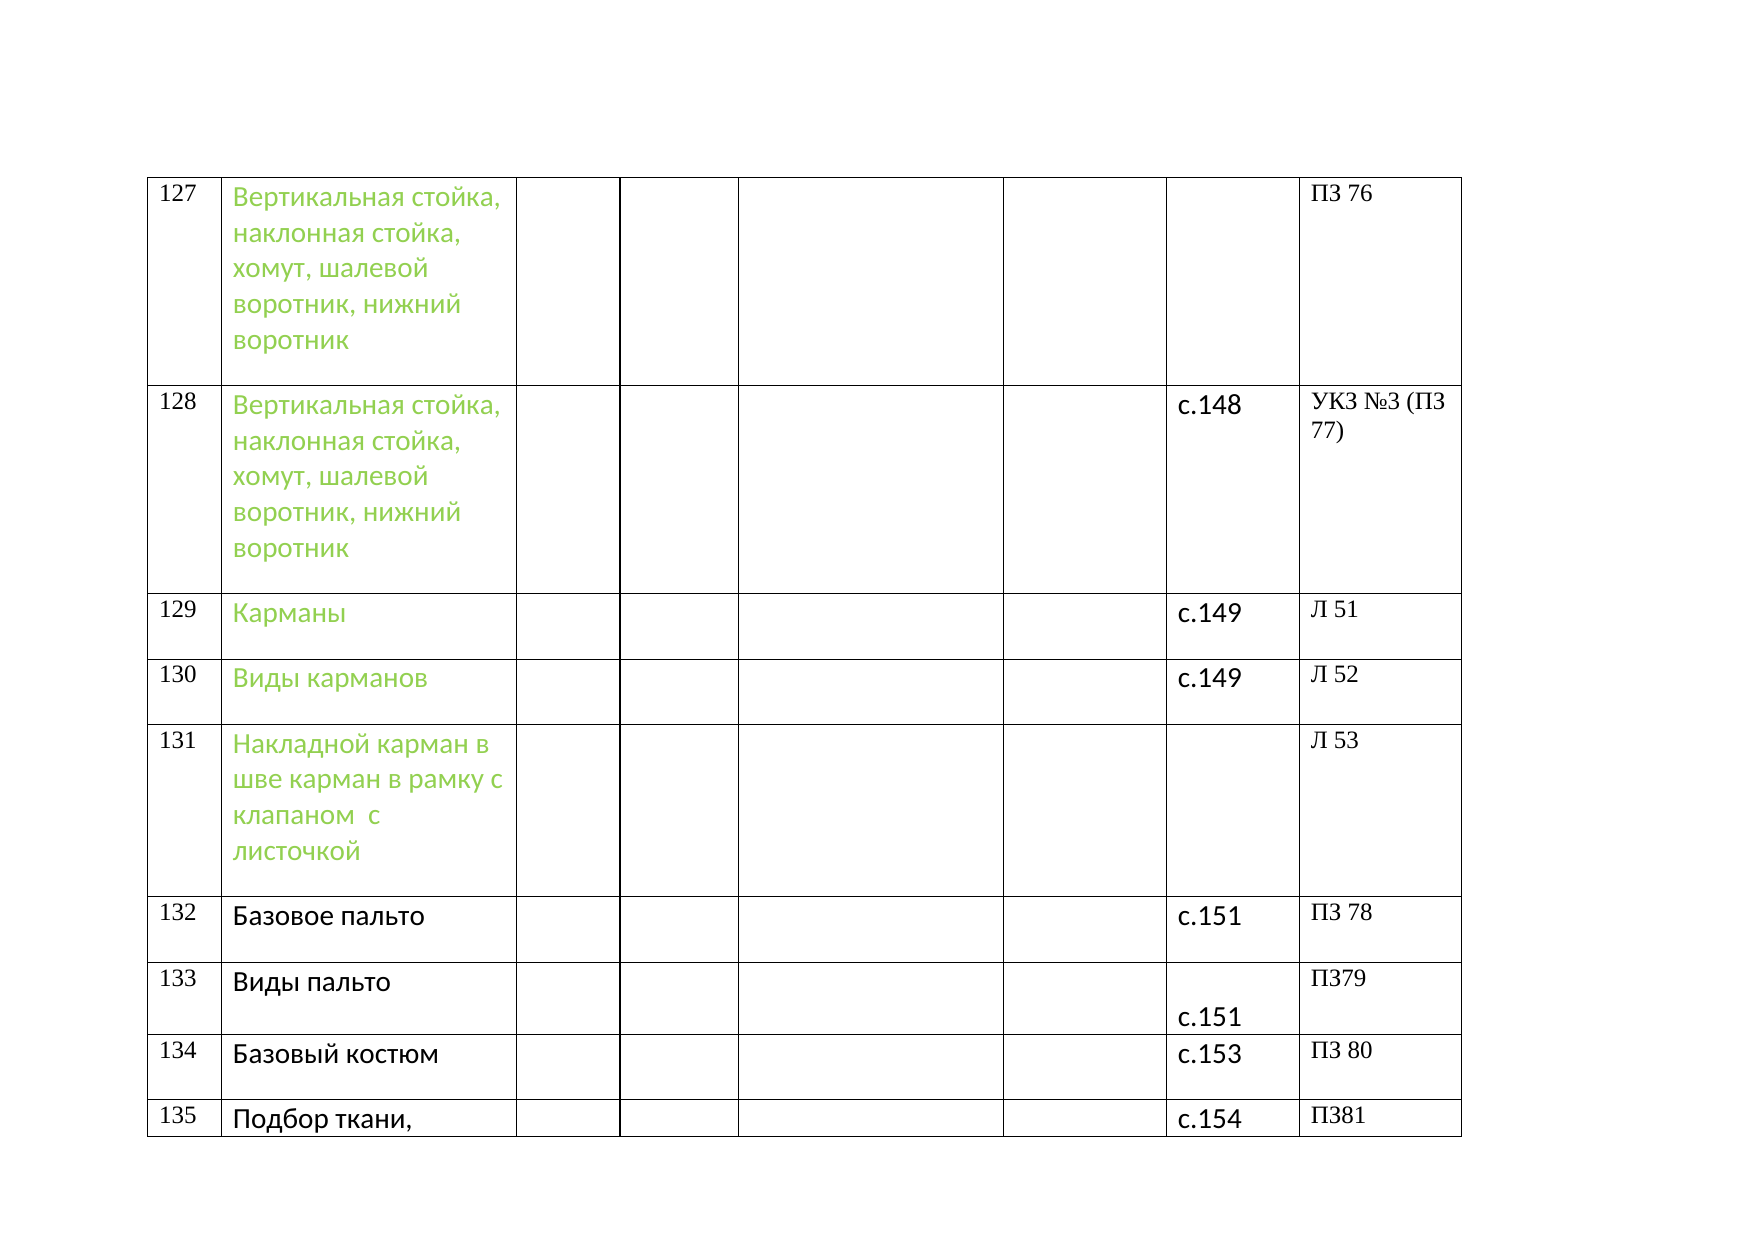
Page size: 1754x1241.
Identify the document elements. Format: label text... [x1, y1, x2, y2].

table_cell [517, 963, 619, 1034]
table_cell с.151 [1167, 897, 1299, 962]
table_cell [222, 1100, 516, 1136]
table_cell Виды пальто [222, 963, 516, 1034]
table_cell [1004, 897, 1166, 962]
table_cell [1004, 660, 1166, 724]
table_cell 133 [148, 963, 221, 1034]
table_cell [517, 725, 619, 896]
table_cell [1004, 725, 1166, 896]
table_cell [621, 963, 738, 1034]
table_cell [1004, 178, 1166, 385]
table_cell [621, 660, 738, 724]
table_cell [1004, 1100, 1166, 1136]
table_cell [1167, 178, 1299, 385]
table_cell [1004, 594, 1166, 658]
table_cell [739, 660, 1003, 724]
table_cell 131 [148, 725, 221, 896]
table_cell [1167, 725, 1299, 896]
table_cell 128 [148, 386, 221, 593]
table_cell с.149 [1167, 660, 1299, 724]
table_cell 132 [148, 897, 221, 962]
table_cell УКЗ №3 (ПЗ 77) [1300, 386, 1461, 593]
table_cell [517, 594, 619, 658]
table_cell 134 [148, 1035, 221, 1099]
table_cell ПЗ 76 [1300, 178, 1461, 385]
table_cell ПЗ 78 [1300, 897, 1461, 962]
table_cell Вертикальная стойка, наклонная стойка, хомут, шалевой воротник, нижний воротник [222, 178, 516, 385]
table_cell ПЗ 80 [1300, 1035, 1461, 1099]
table_cell ПЗ81 [1300, 1100, 1461, 1136]
table_cell 129 [148, 594, 221, 658]
table_cell Базовое пальто [222, 897, 516, 962]
table_cell [1004, 386, 1166, 593]
table_cell [517, 386, 619, 593]
table_cell [621, 897, 738, 962]
table_cell [739, 1035, 1003, 1099]
table_cell с.154 [1167, 1100, 1299, 1136]
table_cell 135 [148, 1100, 221, 1136]
table_cell [739, 725, 1003, 896]
table_cell [517, 1100, 619, 1136]
table_cell [621, 1035, 738, 1099]
table_cell [621, 1100, 738, 1136]
table_cell [621, 178, 738, 385]
table_cell с.149 [1167, 594, 1299, 658]
table_cell [739, 386, 1003, 593]
table_cell Вертикальная стойка, наклонная стойка, хомут, шалевой воротник, нижний воротник [222, 386, 516, 593]
table_cell [517, 178, 619, 385]
table_cell [739, 897, 1003, 962]
table_cell [739, 178, 1003, 385]
table_cell [621, 725, 738, 896]
table_cell Накладной карман в шве карман в рамку с клапаном с листочкой [222, 725, 516, 896]
table_cell Виды карманов [222, 660, 516, 724]
table_cell [621, 386, 738, 593]
table_cell с.153 [1167, 1035, 1299, 1099]
table_cell Л 52 [1300, 660, 1461, 724]
table_cell 127 [148, 178, 221, 385]
table_cell с.151 [1167, 963, 1299, 1034]
table_cell Базовый костюм [222, 1035, 516, 1099]
table_cell Карманы [222, 594, 516, 658]
table_cell Л 53 [1300, 725, 1461, 896]
table_cell [517, 897, 619, 962]
table_cell ПЗ79 [1300, 963, 1461, 1034]
table_cell 130 [148, 660, 221, 724]
table_cell [517, 660, 619, 724]
table_cell [1004, 963, 1166, 1034]
table_cell [739, 1100, 1003, 1136]
table_cell [621, 594, 738, 658]
table_cell Л 51 [1300, 594, 1461, 658]
table_cell [517, 1035, 619, 1099]
table_cell с.148 [1167, 386, 1299, 593]
table_cell [739, 963, 1003, 1034]
table_cell [1004, 1035, 1166, 1099]
table_cell [739, 594, 1003, 658]
